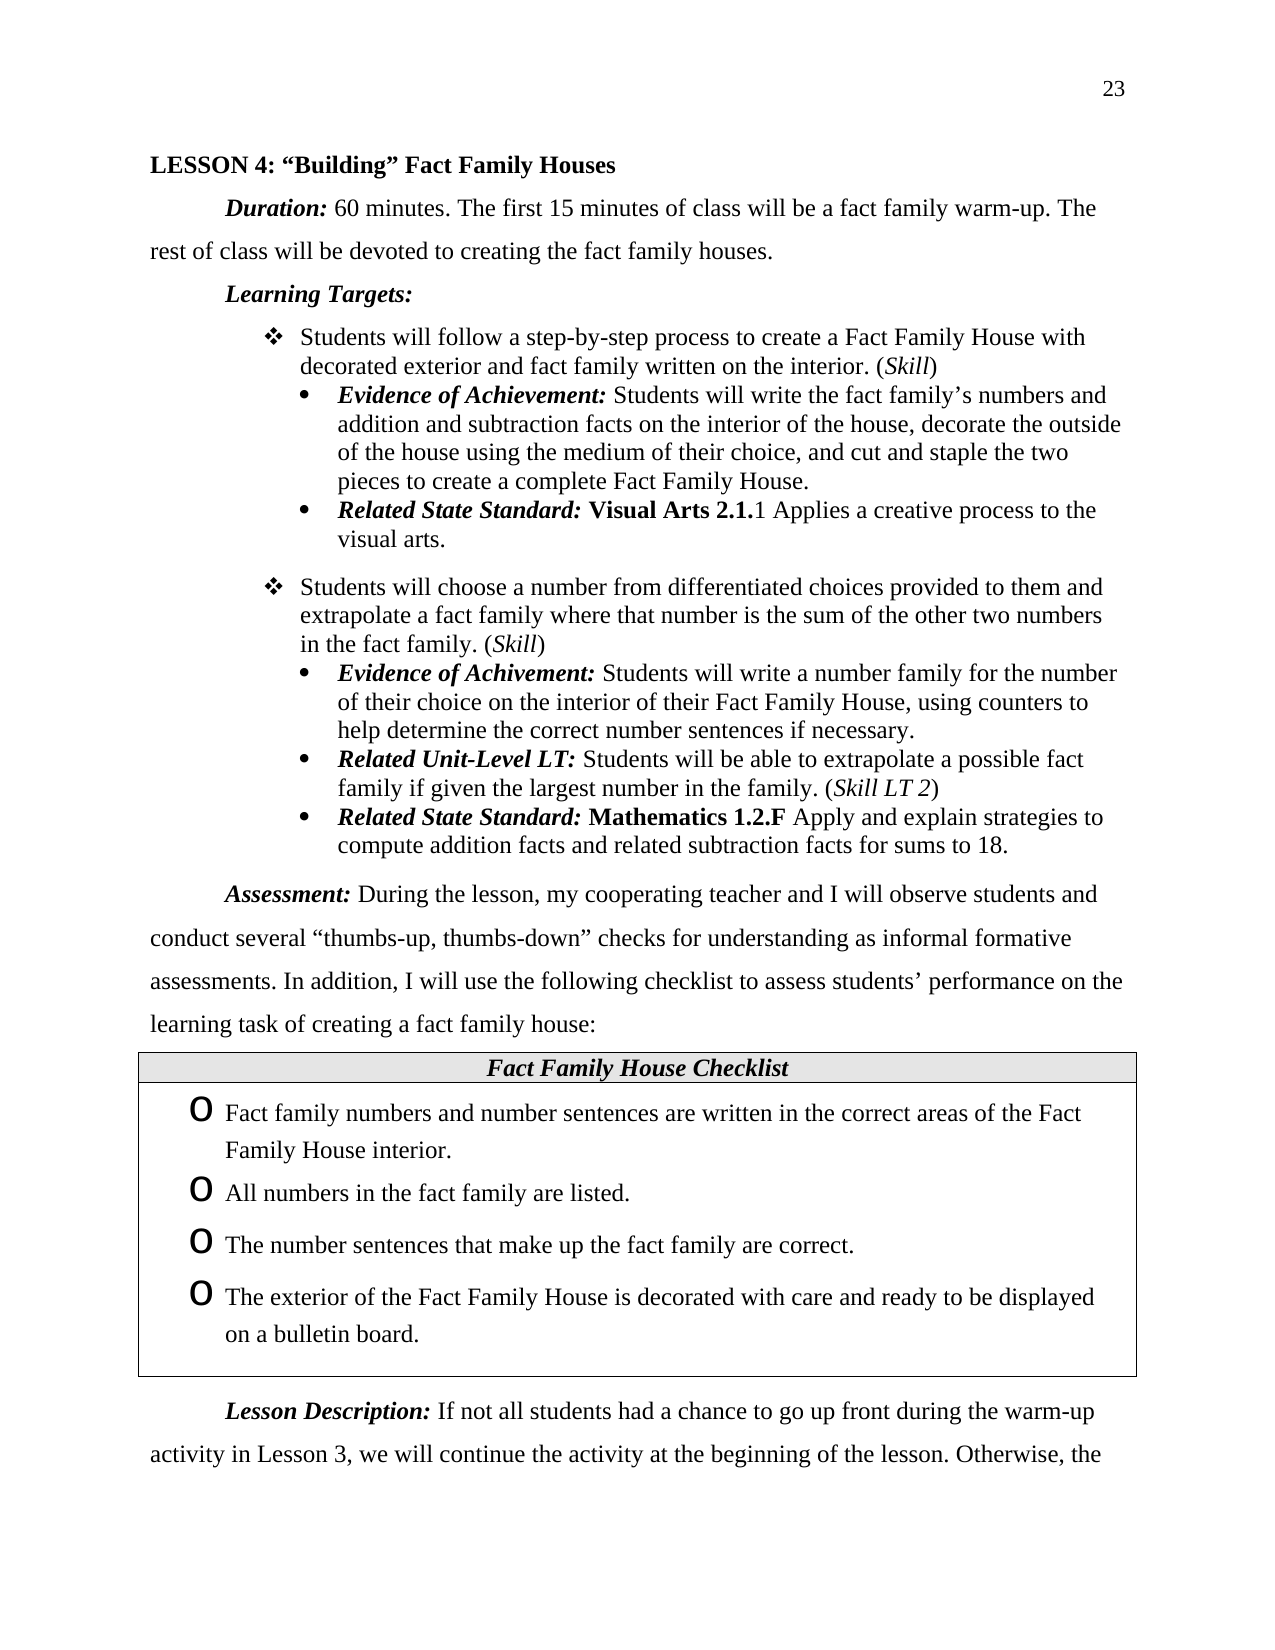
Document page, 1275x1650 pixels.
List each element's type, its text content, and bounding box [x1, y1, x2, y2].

list Students will follow a step-by-step process to create a Fact Family House with decorated exterior and fact family written on the interior. (Skill) [262, 322, 1125, 380]
table_cell Fact family numbers and number sentences are written in the correct areas of the Fact Family House interior. All numbers in the fact family are listed. The number sentences that make up the fact family are correct. The exterior of the Fact Family House is decorated with care and ready to be displayed on a bulletin board. [139, 1083, 1136, 1376]
list Related State Standard: Mathematics 1.2.F Apply and explain strategies to compute addition facts and related subtraction facts for sums to 18. [300, 802, 1125, 859]
list Related Unit-Level LT: Students will be able to extrapolate a possible fact family if given the largest number in the family. (Skill LT 2) [300, 744, 1125, 802]
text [150, 1396, 1125, 1468]
list Related State Standard: Visual Arts 2.1.1 Applies a creative process to the visual arts. [300, 495, 1125, 552]
text LESSON 4: “Building” Fact Family Houses [150, 150, 1125, 179]
list Evidence of Achievement: Students will write the fact family’s numbers and addition and subtraction facts on the interior of the house, decorate the outside of the house using the medium of their choice, and cut and staple the two pieces to create a complete Fact Family House. [300, 380, 1125, 495]
text Duration: 60 minutes. The first 15 minutes of class will be a fact family warm-up. The rest of class will be devoted to creating the fact family houses. [150, 193, 1125, 265]
text Learning Targets: [150, 279, 1125, 308]
list Evidence of Achivement: Students will write a number family for the number of their choice on the interior of their Fact Family House, using counters to help determine the correct number sentences if necessary. [300, 658, 1125, 744]
text Assessment: During the lesson, my cooperating teacher and I will observe students and conduct several “thumbs-up, thumbs-down” checks for understanding as informal formative assessments. In addition, I will use the following checklist to assess students’ performance on the learning task of creating a fact family house: [150, 879, 1125, 1038]
table_header Fact Family House Checklist [139, 1053, 1136, 1082]
list Students will choose a number from differentiated choices provided to them and extrapolate a fact family where that number is the sum of the other two numbers in the fact family. (Skill) [262, 572, 1125, 658]
